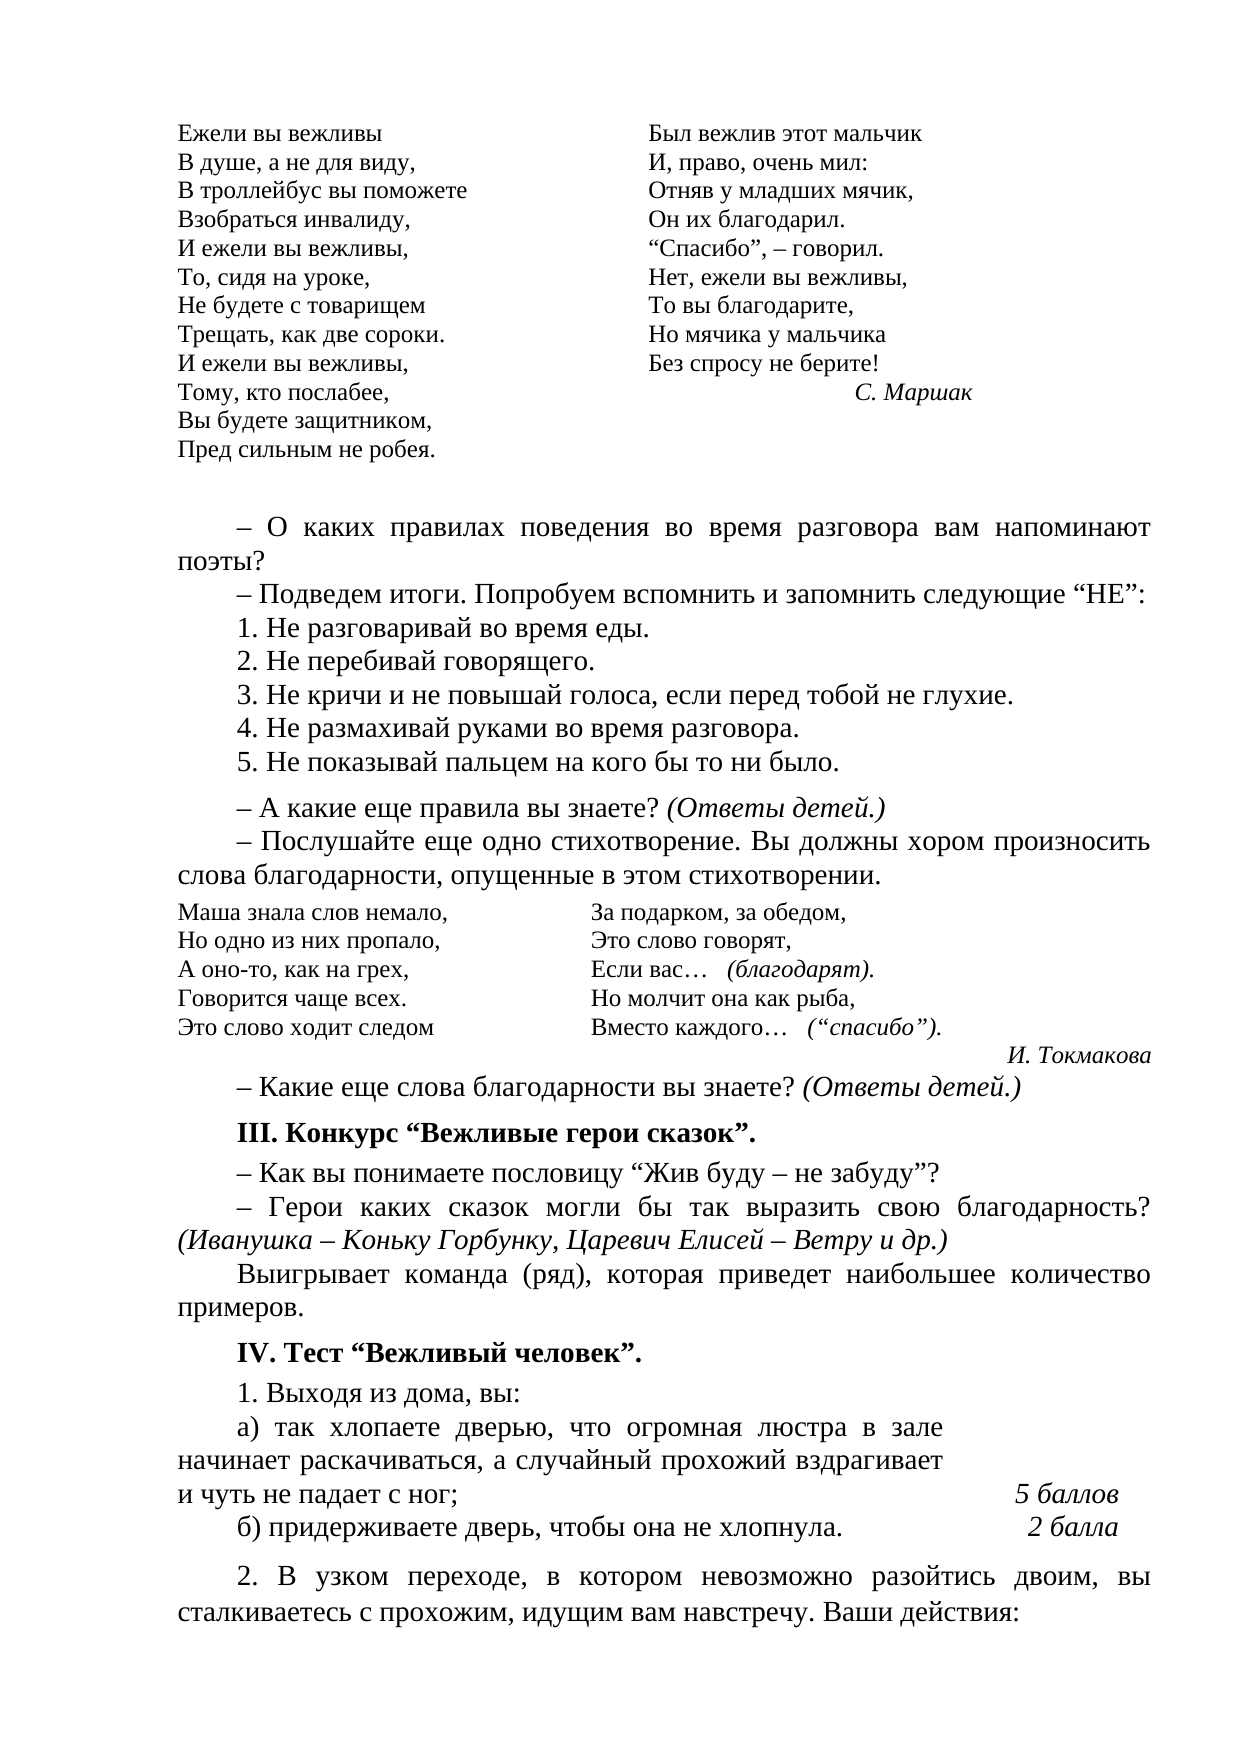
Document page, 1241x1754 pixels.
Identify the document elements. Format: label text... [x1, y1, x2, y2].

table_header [177, 118, 648, 463]
text – О каких правилах поведения во время разговора вам напоминают поэты? [177, 509, 1152, 576]
table_header а) так хлопаете дверью, что огромная люстра в зале начинает раскачиваться, а случайный прохожий вздрагивает и чуть не падает с ног; [177, 1409, 944, 1509]
text 1. Не разговаривай во время еды. [177, 610, 1152, 643]
table_cell 2 балла [944, 1509, 1119, 1545]
table_header За подарком, за обедом, Это слово говорят, Если вас… (благодарят). Но молчит она как рыба, Вместо каждого… (“спасибо”). [591, 897, 1033, 1041]
text – Как вы понимаете пословицу “Жив буду – не забуду”? [177, 1155, 1152, 1189]
text 2. В узком переходе, в котором невозможно разойтись двоим, вы сталкиваетесь с прохожим, идущим вам навстречу. Ваши действия: [177, 1558, 1152, 1627]
text III. Конкурс “Вежливые герои сказок”. [177, 1115, 1152, 1149]
text 2. Не перебивай говорящего. [177, 643, 1152, 677]
text – Подведем итоги. Попробуем вспомнить и запомнить следующие “НЕ”: [177, 576, 1152, 610]
text И. Токмакова [177, 1041, 1152, 1069]
table_cell б) придерживаете дверь, чтобы она не хлопнула. [177, 1509, 944, 1545]
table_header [648, 118, 1091, 463]
text IV. Тест “Вежливый человек”. [177, 1335, 1152, 1369]
text – Послушайте еще одно стихотворение. Вы должны хором произносить слова благодарности, опущенные в этом стихотворении. [177, 823, 1152, 891]
table_header 5 баллов [944, 1409, 1119, 1509]
text – А какие еще правила вы знаете? (Ответы детей.) [177, 790, 1152, 823]
table_header Маша знала слов немало, Но одно из них пропало, А оно-то, как на грех, Говорится чаще всех. Это слово ходит следом [177, 897, 591, 1041]
text 4. Не размахивай руками во время разговора. [177, 710, 1152, 744]
text – Герои каких сказок могли бы так выразить свою благодарность? (Иванушка – Коньку Горбунку, Царевич Елисей – Ветру и др.) [177, 1189, 1152, 1256]
text 1. Выходя из дома, вы: [177, 1375, 1152, 1409]
text 3. Не кричи и не повышай голоса, если перед тобой не глухие. [177, 677, 1152, 710]
text Выигрывает команда (ряд), которая приведет наибольшее количество примеров. [177, 1256, 1152, 1323]
text 5. Не показывай пальцем на кого бы то ни было. [177, 744, 1152, 777]
text – Какие еще слова благодарности вы знаете? (Ответы детей.) [177, 1069, 1152, 1103]
